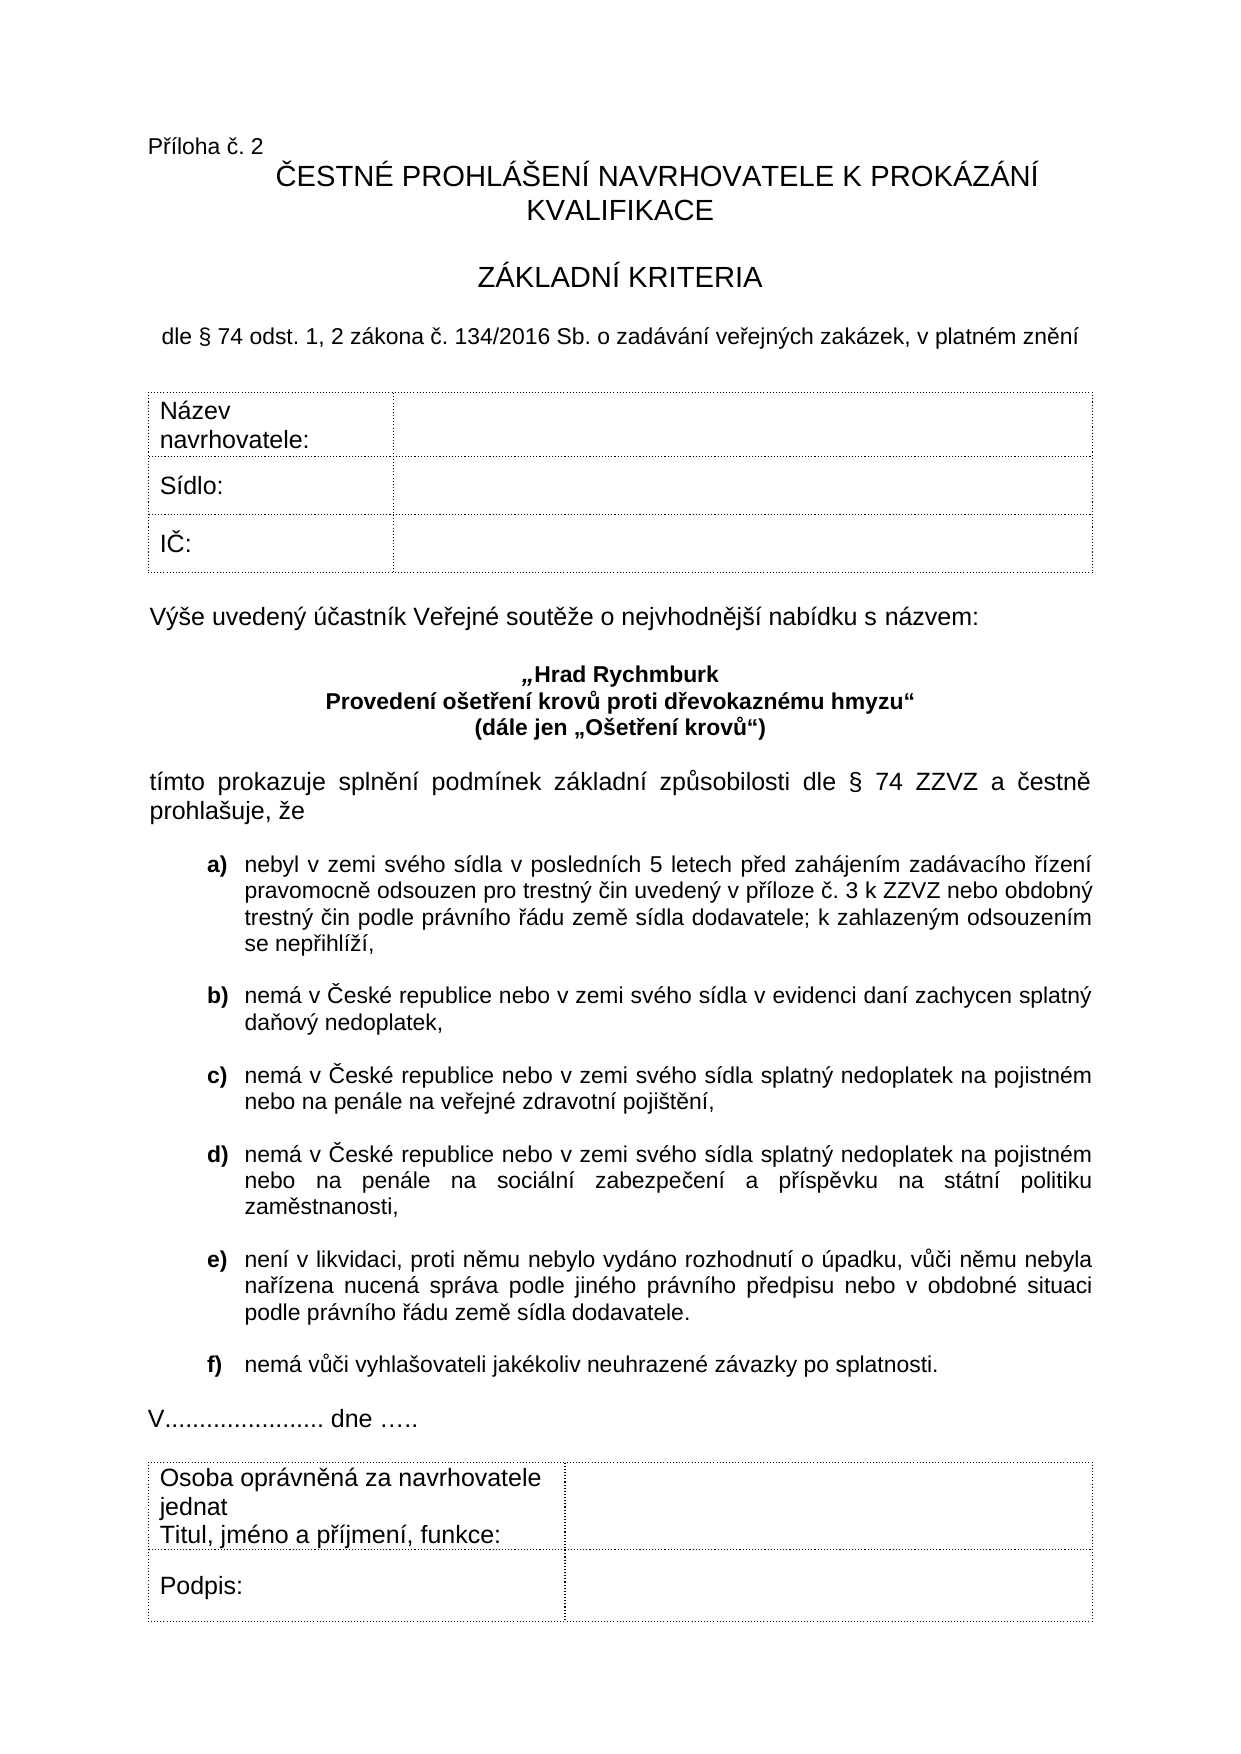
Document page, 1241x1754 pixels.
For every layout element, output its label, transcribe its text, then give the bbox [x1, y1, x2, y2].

list nemá v České republice nebo v zemi svého sídla splatný nedoplatek na pojistném nebo na penále na sociální zabezpečení a příspěvku na státní politiku zaměstnanosti, [207, 1141, 1092, 1220]
list nebyl v zemi svého sídla v posledních 5 letech před zahájením zadávacího řízení pravomocně odsouzen pro trestný čin uvedený v příloze č. 3 k ZZVZ nebo obdobný trestný čin podle právního řádu země sídla dodavatele; k zahlazeným odsouzením se nepřihlíží, [207, 851, 1092, 956]
text Výše uvedený účastník Veřejné soutěže o nejvhodnější nabídku s názvem: [149, 602, 1092, 630]
table_header [393, 392, 1092, 456]
list nemá vůči vyhlašovateli jakékoliv neuhrazené závazky po splatnosti. [207, 1351, 1092, 1378]
text (dále jen „Ošetření krovů“) [148, 714, 1092, 741]
text „Hrad Rychmburk [148, 659, 1092, 688]
list nemá v České republice nebo v zemi svého sídla splatný nedoplatek na pojistném nebo na penále na veřejné zdravotní pojištění, [207, 1062, 1092, 1114]
text dle § 74 odst. 1, 2 zákona č. 134/2016 Sb. o zadávání veřejných zakázek, v platném znění [148, 323, 1092, 349]
table_header Název navrhovatele: [148, 392, 393, 456]
table_cell [565, 1549, 1092, 1621]
table_header [565, 1462, 1092, 1549]
table_cell IČ: [148, 514, 393, 572]
text Provedení ošetření krovů proti dřevokaznému hmyzu“ [148, 688, 1092, 714]
table_header Osoba oprávněná za navrhovatele jednat Titul, jméno a příjmení, funkce: [148, 1462, 565, 1549]
text Příloha č. 2 [148, 133, 1092, 159]
text V....................... dne ….. [148, 1404, 1092, 1433]
table_cell [393, 514, 1092, 572]
text tímto prokazuje splnění podmínek základní způsobilosti dle § 74 ZZVZ a čestně prohlašuje, že [149, 767, 1092, 824]
list nemá v České republice nebo v zemi svého sídla v evidenci daní zachycen splatný daňový nedoplatek, [207, 982, 1092, 1035]
table_cell [393, 456, 1092, 513]
text ZÁKLADNÍ KRITERIA [148, 260, 1092, 293]
list není v likvidaci, proti němu nebylo vydáno rozhodnutí o úpadku, vůči němu nebyla nařízena nucená správa podle jiného právního předpisu nebo v obdobné situaci podle právního řádu země sídla dodavatele. [207, 1246, 1092, 1325]
text ČESTNÉ PROHLÁŠENÍ NAVRHOVATELE K PROKÁZÁNÍ KVALIFIKACE [148, 159, 1092, 226]
table_cell Podpis: [148, 1549, 565, 1621]
table_cell Sídlo: [148, 456, 393, 513]
